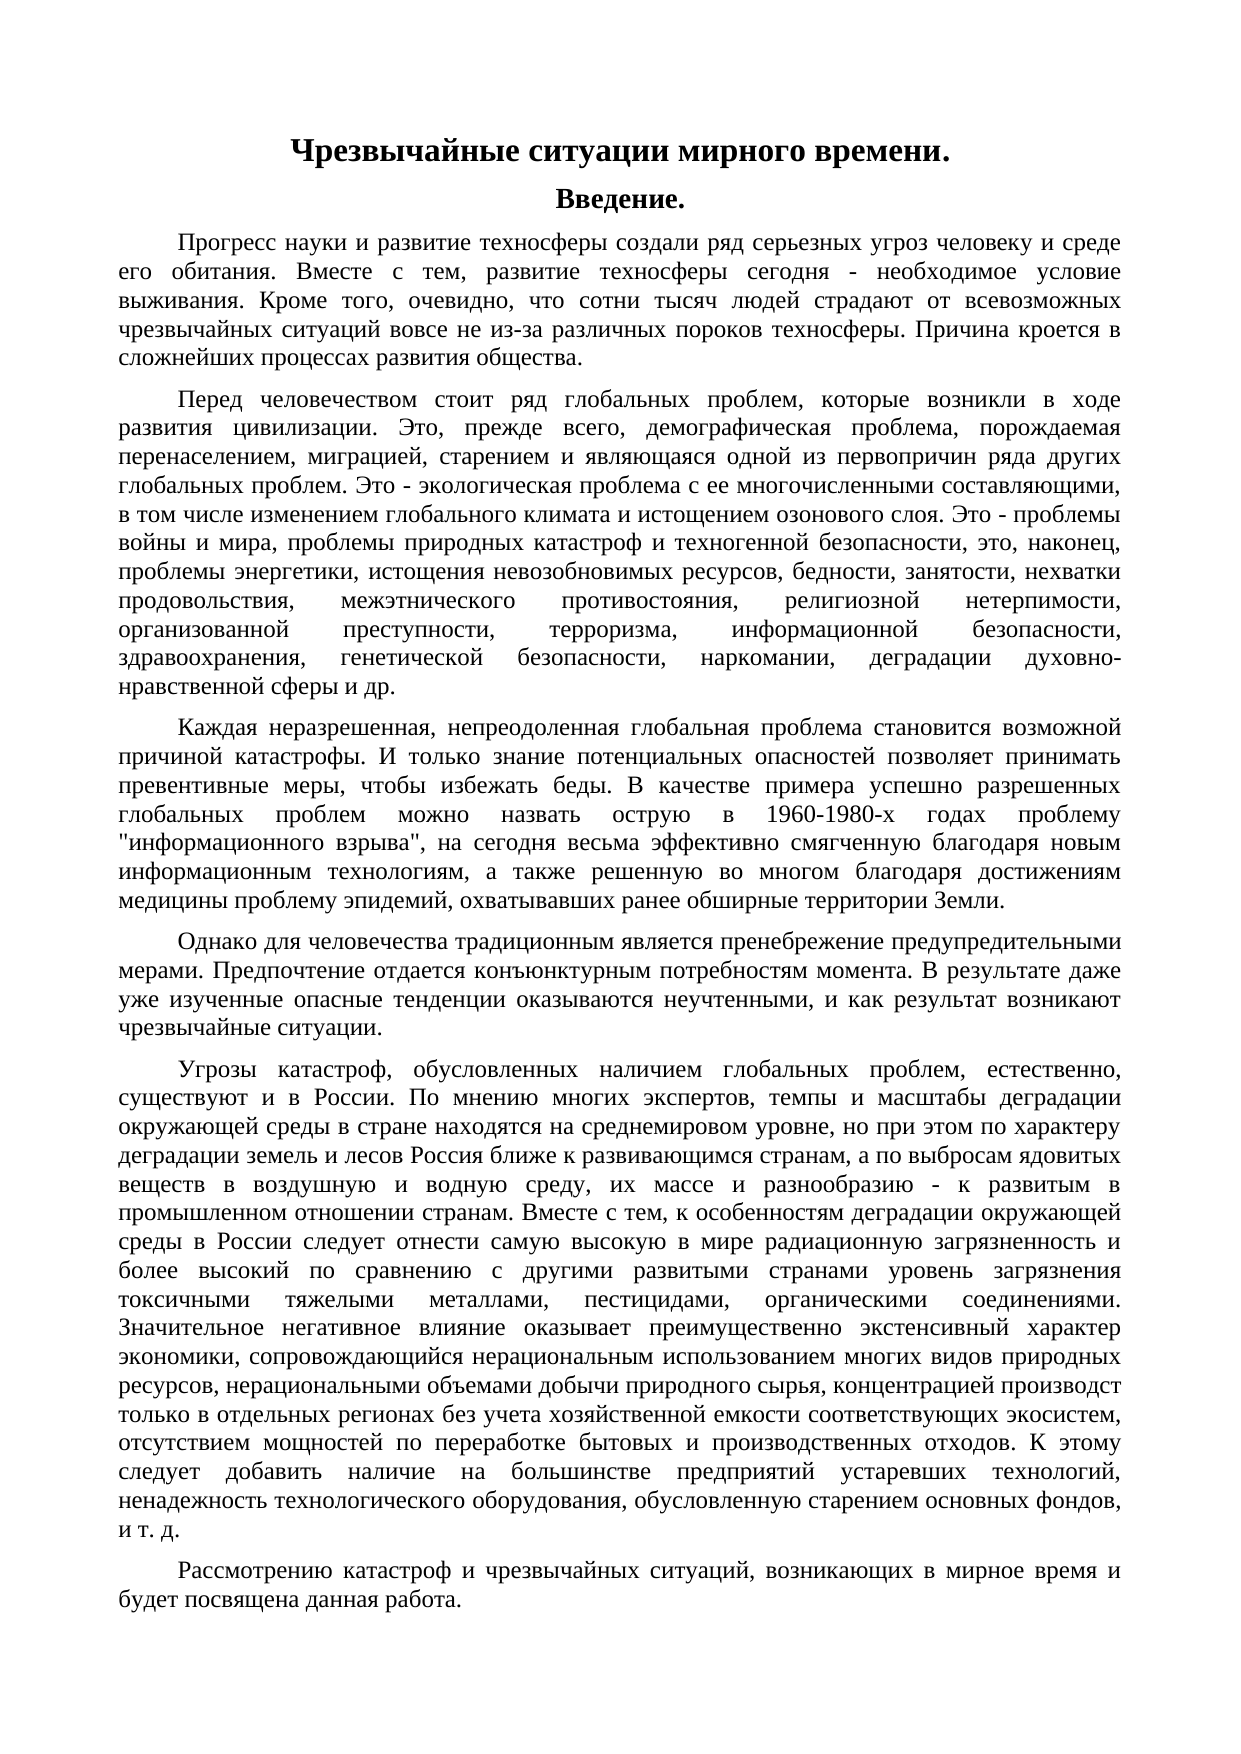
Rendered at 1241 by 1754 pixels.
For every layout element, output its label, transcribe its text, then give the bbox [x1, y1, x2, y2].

text Введение. [118, 181, 1122, 215]
text Прогресс науки и развитие техносферы создали ряд серьезных угроз человеку и среде его обитания. Вместе с тем, развитие техносферы сегодня - необходимое условие выживания. Кроме того, очевидно, что сотни тысяч людей страдают от всевозможных чрезвычайных ситуаций вовсе не из-за различных пороков техносферы. Причина кроется в сложнейших процессах развития общества. [118, 227, 1122, 371]
text Рассмотрению катастроф и чрезвычайных ситуаций, возникающих в мирное время и будет посвящена данная работа. [118, 1555, 1122, 1612]
text Каждая неразрешенная, непреодоленная глобальная проблема становится возможной причиной катастрофы. И только знание потенциальных опасностей позволяет принимать превентивные меры, чтобы избежать беды. В качестве примера успешно разрешенных глобальных проблем можно назвать острую в 1960-1980-х годах проблему "информационного взрыва", на сегодня весьма эффективно смягченную благодаря новым информационным технологиям, а также решенную во многом благодаря достижениям медицины проблему эпидемий, охватывавших ранее обширные территории Земли. [118, 712, 1122, 914]
text Угрозы катастроф, обусловленных наличием глобальных проблем, естественно, существуют и в России. По мнению многих экспертов, темпы и масштабы деградации окружающей среды в стране находятся на среднемировом уровне, но при этом по характеру деградации земель и лесов Россия ближе к развивающимся странам, а по выбросам ядовитых веществ в воздушную и водную среду, их массе и разнообразию - к развитым в промышленном отношении странам. Вместе с тем, к особенностям деградации окружающей среды в России следует отнести самую высокую в мире радиационную загрязненность и более высокий по сравнению с другими развитыми странами уровень загрязнения токсичными тяжелыми металлами, пестицидами, органическими соединениями. Значительное негативное влияние оказывает преимущественно экстенсивный характер экономики, сопровождающийся нерациональным использованием многих видов природных ресурсов, нерациональными объемами добычи природного сырья, концентрацией производст только в отдельных регионах без учета хозяйственной емкости соответствующих экосистем, отсутствием мощностей по переработке бытовых и производственных отходов. К этому следует добавить наличие на большинстве предприятий устаревших технологий, ненадежность технологического оборудования, обусловленную старением основных фондов, и т. д. [118, 1054, 1122, 1542]
text Чрезвычайные ситуации мирного времени. [118, 131, 1122, 169]
text Перед человечеством стоит ряд глобальных проблем, которые возникли в ходе развития цивилизации. Это, прежде всего, демографическая проблема, порождаемая перенаселением, миграцией, старением и являющаяся одной из первопричин ряда других глобальных проблем. Это - экологическая проблема с ее многочисленными составляющими, в том числе изменением глобального климата и истощением озонового слоя. Это - проблемы войны и мира, проблемы природных катастроф и техногенной безопасности, это, наконец, проблемы энергетики, истощения невозобновимых ресурсов, бедности, занятости, нехватки продовольствия, межэтнического противостояния, религиозной нетерпимости, организованной преступности, терроризма, информационной безопасности, здравоохранения, генетической безопасности, наркомании, деградации духовно-нравственной сферы и др. [118, 384, 1122, 700]
text Однако для человечества традиционным является пренебрежение предупредительными мерами. Предпочтение отдается конъюнктурным потребностям момента. В результате даже уже изученные опасные тенденции оказываются неучтенными, и как результат возникают чрезвычайные ситуации. [118, 926, 1122, 1041]
